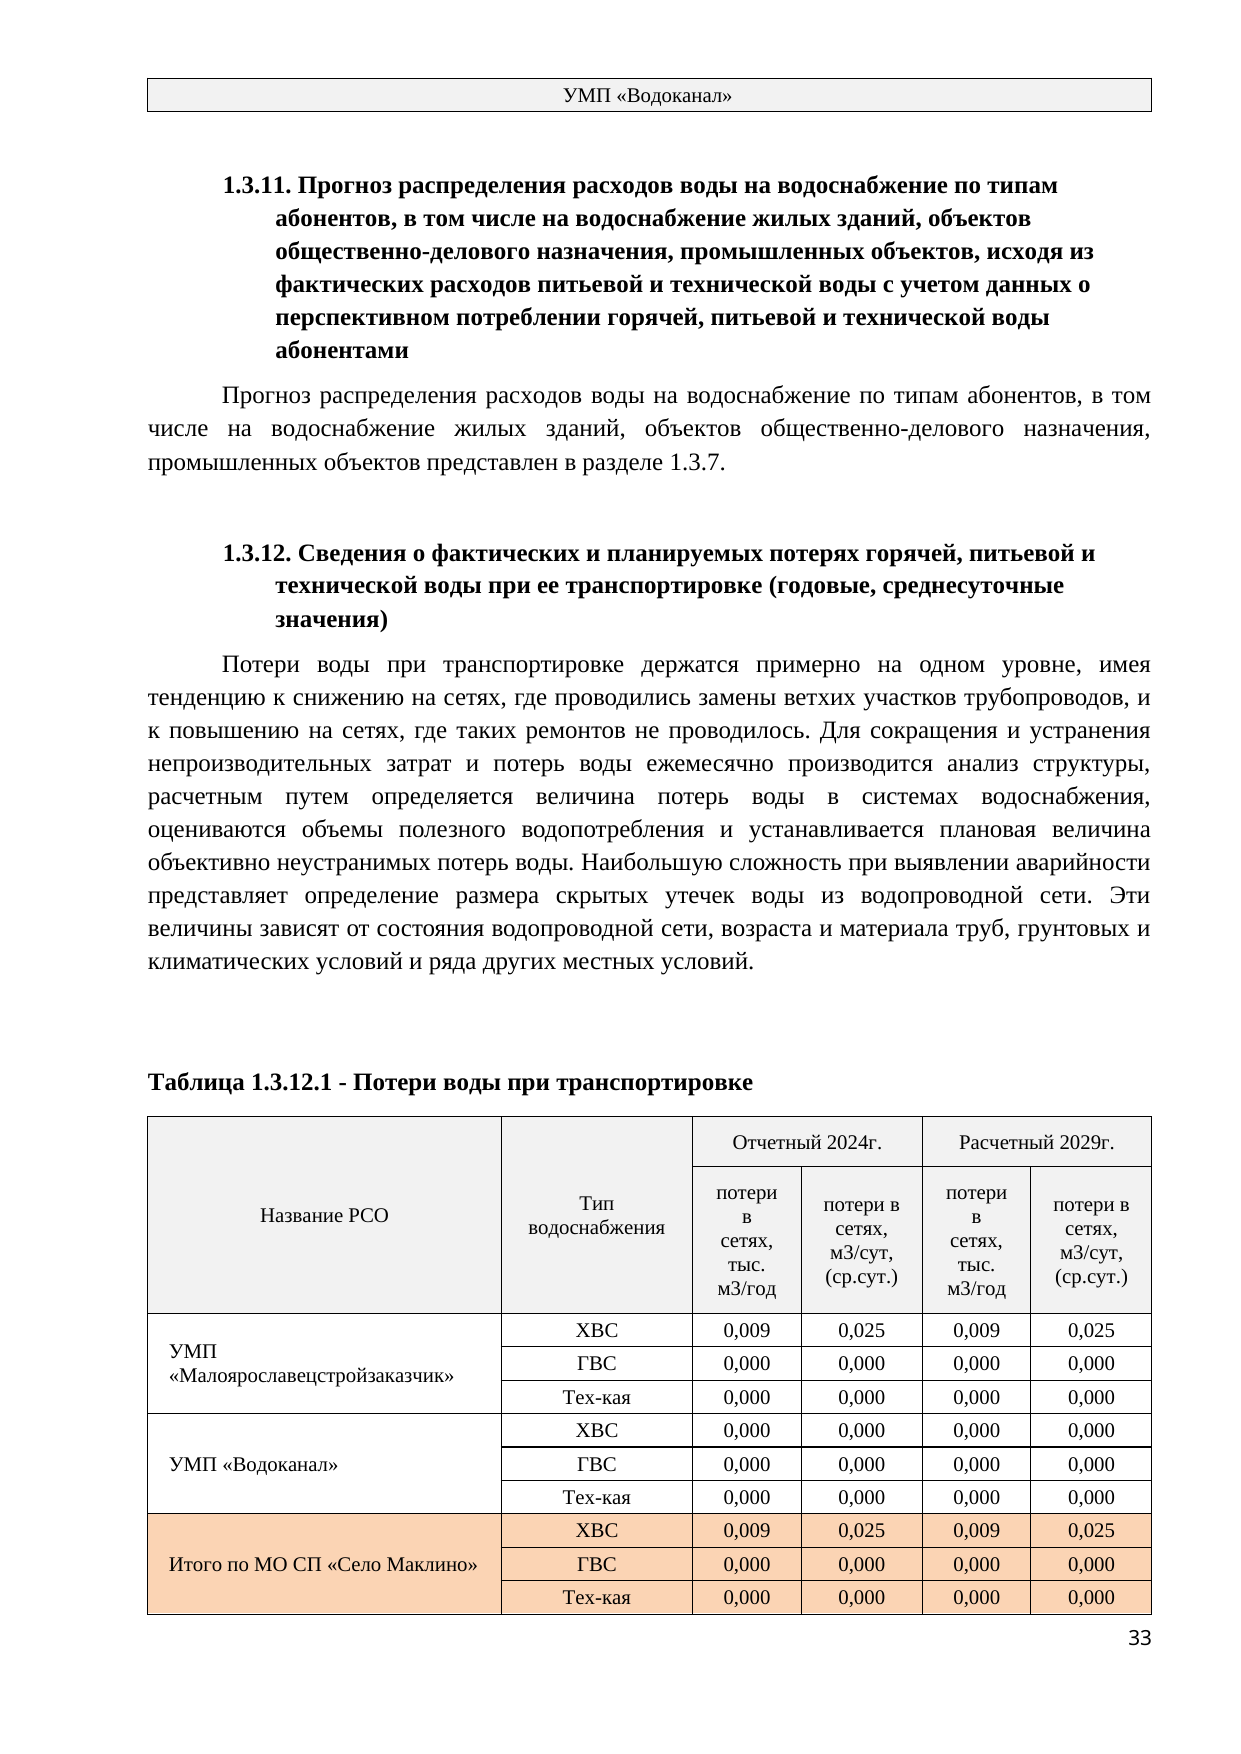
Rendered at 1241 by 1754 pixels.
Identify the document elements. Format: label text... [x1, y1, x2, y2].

text Потери воды при транспортировке держатся примерно на одном уровне, имея тенденцию к снижению на сетях, где проводились замены ветхих участков трубопроводов, и к повышению на сетях, где таких ремонтов не проводилось. Для сокращения и устранения непроизводительных затрат и потерь воды ежемесячно производится анализ структуры, расчетным путем определяется величина потерь воды в системах водоснабжения, оцениваются объемы полезного водопотребления и устанавливается плановая величина объективно неустранимых потерь воды. Наибольшую сложность при выявлении аварийности представляет определение размера скрытых утечек воды из водопроводной сети. Эти величины зависят от состояния водопроводной сети, возраста и материала труб, грунтовых и климатических условий и ряда других местных условий. [148, 649, 1152, 975]
table_cell Тех-кая [502, 1581, 692, 1613]
table_cell 0,000 [923, 1481, 1030, 1513]
table_cell 0,000 [693, 1347, 801, 1379]
table_cell 0,009 [923, 1314, 1030, 1346]
table_cell 0,000 [923, 1448, 1030, 1480]
table_cell 0,000 [1031, 1414, 1151, 1446]
text Таблица 1.3.12.1 - Потери воды при транспортировке [148, 1067, 1152, 1095]
table_cell потери в сетях, тыс. м3/год [693, 1167, 801, 1313]
table_cell Тех-кая [502, 1481, 692, 1513]
list 1.3.11. Прогноз распределения расходов воды на водоснабжение по типам абонентов, в том числе на водоснабжение жилых зданий, объектов общественно-делового назначения, промышленных объектов, исходя из фактических расходов питьевой и технической воды с учетом данных о перспективном потреблении горячей, питьевой и технической воды абонентами [223, 170, 1152, 364]
table_cell 0,025 [802, 1514, 922, 1547]
table_cell 0,000 [802, 1481, 922, 1513]
table_cell потери в сетях, м3/сут, (ср.сут.) [802, 1167, 922, 1313]
table_cell 0,000 [693, 1581, 801, 1613]
table_cell Тех-кая [502, 1381, 692, 1413]
text Прогноз распределения расходов воды на водоснабжение по типам абонентов, в том числе на водоснабжение жилых зданий, объектов общественно-делового назначения, промышленных объектов представлен в разделе 1.3.7. [148, 381, 1152, 475]
table_cell 0,000 [802, 1581, 922, 1613]
table_cell 0,025 [1031, 1314, 1151, 1346]
table_cell ГВС [502, 1548, 692, 1580]
table_cell ГВС [502, 1347, 692, 1379]
table_cell 0,009 [693, 1314, 801, 1346]
table_cell 0,000 [923, 1414, 1030, 1446]
table_cell 0,025 [802, 1314, 922, 1346]
table_cell ХВС [502, 1514, 692, 1547]
table_cell 0,000 [693, 1414, 801, 1446]
table_cell 0,025 [1031, 1514, 1151, 1547]
table_cell 0,009 [693, 1514, 801, 1547]
table_cell УМП «Водоканал» [148, 79, 1151, 111]
table_cell 0,000 [1031, 1448, 1151, 1480]
table_cell 0,000 [693, 1481, 801, 1513]
table_cell УМП «Малоярославецстройзаказчик» [148, 1314, 501, 1413]
table_cell 0,000 [802, 1548, 922, 1580]
table_cell 0,000 [1031, 1381, 1151, 1413]
table_cell 0,000 [1031, 1347, 1151, 1379]
table_cell 0,000 [693, 1548, 801, 1580]
table_cell 0,000 [923, 1347, 1030, 1379]
table_cell 0,000 [802, 1448, 922, 1480]
table_cell ГВС [502, 1448, 692, 1480]
table_header Тип водоснабжения [502, 1117, 692, 1313]
table_cell 0,000 [923, 1548, 1030, 1580]
table_cell 0,000 [802, 1347, 922, 1379]
table_cell 0,000 [923, 1581, 1030, 1613]
table_cell 0,000 [802, 1381, 922, 1413]
list 1.3.12. Сведения о фактических и планируемых потерях горячей, питьевой и технической воды при ее транспортировке (годовые, среднесуточные значения) [223, 538, 1152, 632]
table_header Отчетный 2024г. [693, 1117, 922, 1166]
table_cell УМП «Водоканал» [148, 1414, 501, 1513]
table_cell 0,000 [693, 1448, 801, 1480]
table_cell ХВС [502, 1414, 692, 1446]
table_cell 0,000 [1031, 1581, 1151, 1613]
table_cell 0,000 [1031, 1548, 1151, 1580]
table_cell 0,000 [1031, 1481, 1151, 1513]
table_cell 0,000 [693, 1381, 801, 1413]
table_cell потери в сетях, м3/сут, (ср.сут.) [1031, 1167, 1151, 1313]
table_cell 0,009 [923, 1514, 1030, 1547]
table_cell Итого по МО СП «Село Маклино» [148, 1514, 501, 1613]
table_header Название РСО [148, 1117, 501, 1313]
table_cell ХВС [502, 1314, 692, 1346]
table_cell потери в сетях, тыс. м3/год [923, 1167, 1030, 1313]
table_cell 0,000 [802, 1414, 922, 1446]
table_header Расчетный 2029г. [923, 1117, 1151, 1166]
table_cell 0,000 [923, 1381, 1030, 1413]
